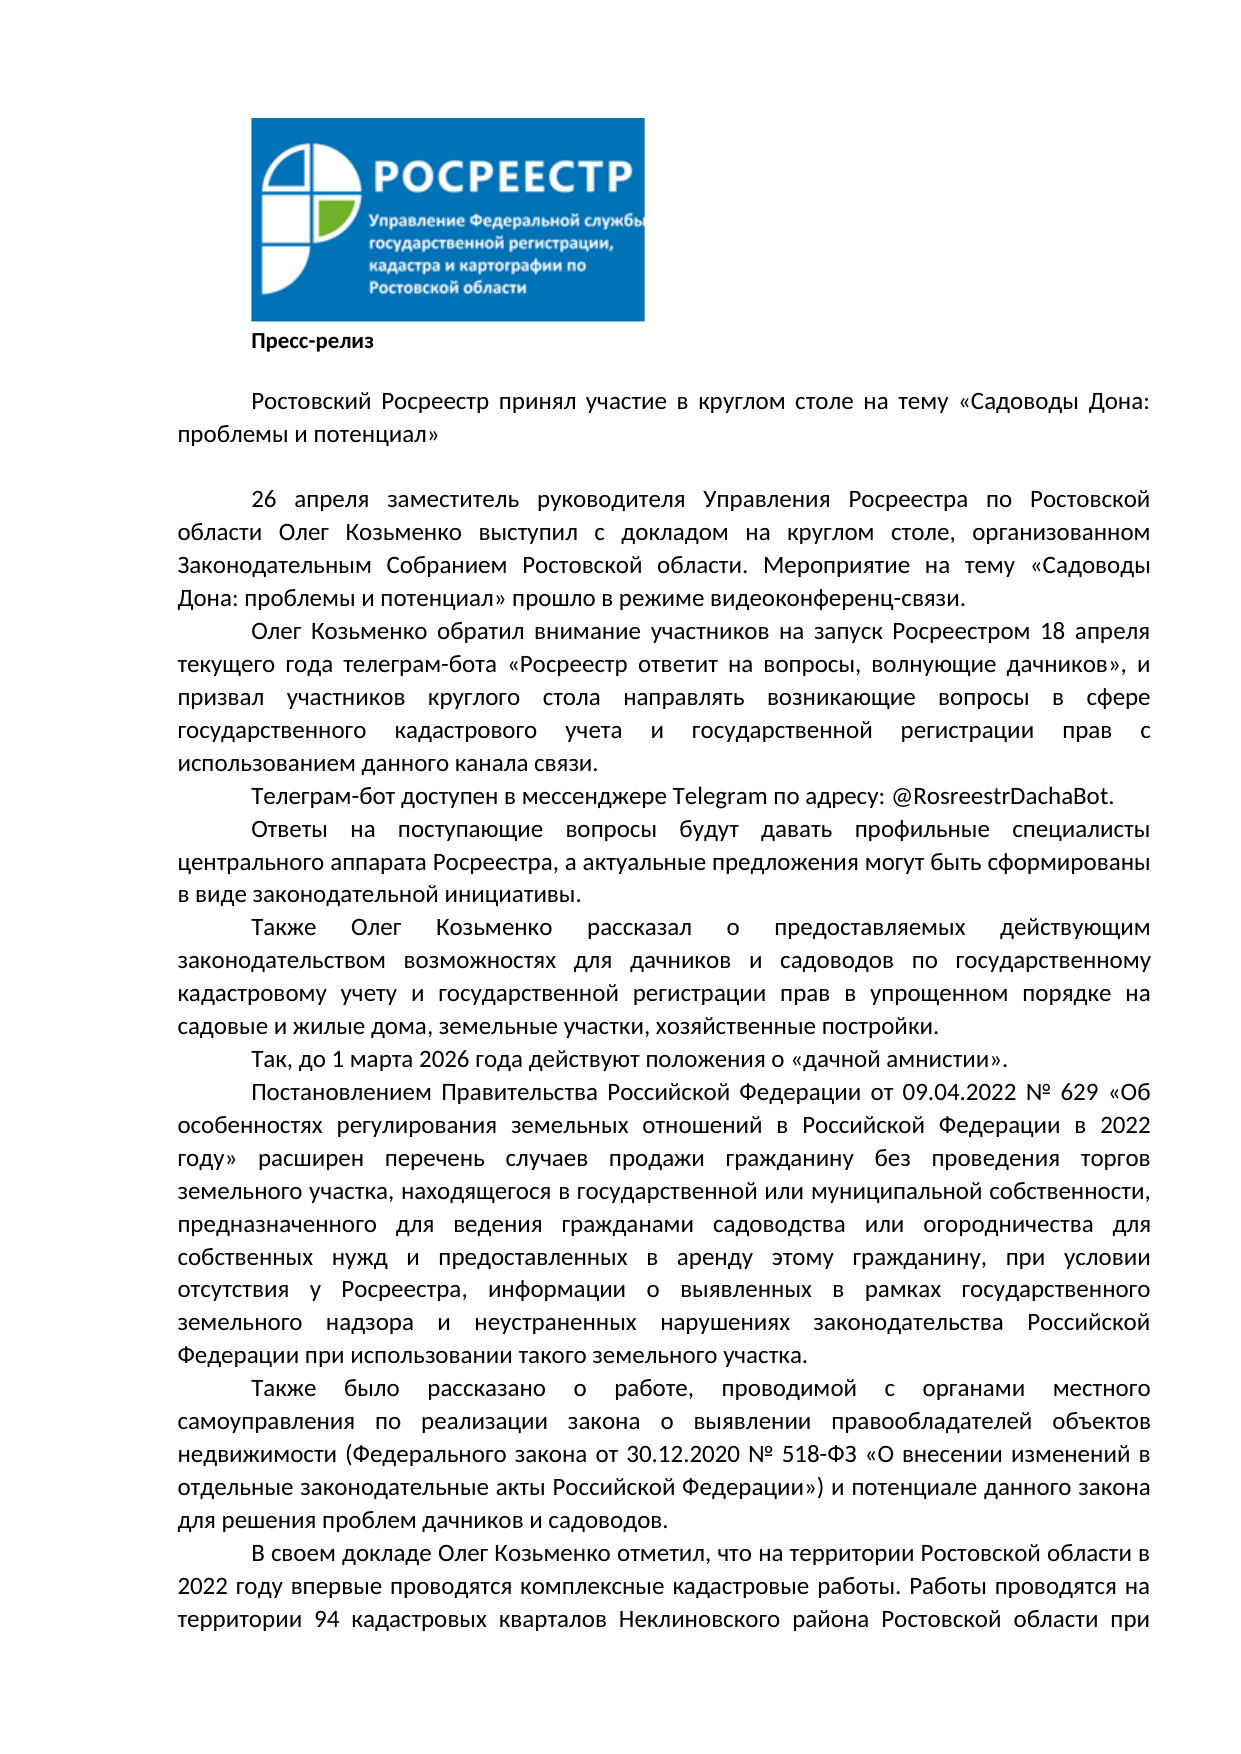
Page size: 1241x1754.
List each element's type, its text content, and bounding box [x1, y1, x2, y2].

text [177, 1537, 1152, 1633]
picture [251, 118, 645, 325]
text Олег Козьменко обратил внимание участников на запуск Росреестром 18 апреля текущего года телеграм-бота «Росреестр ответит на вопросы, волнующие дачников», и призвал участников круглого стола направлять возникающие вопросы в сфере государственного кадастрового учета и государственной регистрации прав с использованием данного канала связи. [177, 615, 1152, 777]
text Также было рассказано о работе, проводимой с органами местного самоуправления по реализации закона о выявлении правообладателей объектов недвижимости (Федерального закона от 30.12.2020 № 518-ФЗ «О внесении изменений в отдельные законодательные акты Российской Федерации») и потенциале данного закона для решения проблем дачников и садоводов. [177, 1372, 1152, 1534]
text Также Олег Козьменко рассказал о предоставляемых действующим законодательством возможностях для дачников и садоводов по государственному кадастровому учету и государственной регистрации прав в упрощенном порядке на садовые и жилые дома, земельные участки, хозяйственные постройки. [177, 911, 1152, 1041]
text Так, до 1 марта 2026 года действуют положения о «дачной амнистии». [177, 1043, 1152, 1074]
text 26 апреля заместитель руководителя Управления Росреестра по Ростовской области Олег Козьменко выступил с докладом на круглом столе, организованном Законодательным Собранием Ростовской области. Мероприятие на тему «Садоводы Дона: проблемы и потенциал» прошло в режиме видеоконференц-связи. [177, 483, 1152, 613]
text Пресс-релиз [177, 327, 1152, 354]
text Ростовский Росреестр принял участие в круглом столе на тему «Садоводы Дона: проблемы и потенциал» [177, 385, 1152, 448]
text Постановлением Правительства Российской Федерации от 09.04.2022 № 629 «Об особенностях регулирования земельных отношений в Российской Федерации в 2022 году» расширен перечень случаев продажи гражданину без проведения торгов земельного участка, находящегося в государственной или муниципальной собственности, предназначенного для ведения гражданами садоводства или огородничества для собственных нужд и предоставленных в аренду этому гражданину, при условии отсутствия у Росреестра, информации о выявленных в рамках государственного земельного надзора и неустраненных нарушениях законодательства Российской Федерации при использовании такого земельного участка. [177, 1076, 1152, 1370]
text Ответы на поступающие вопросы будут давать профильные специалисты центрального аппарата Росреестра, а актуальные предложения могут быть сформированы в виде законодательной инициативы. [177, 813, 1152, 909]
text Телеграм-бот доступен в мессенджере Telegram по адресу: @RosreestrDachaBot. [177, 780, 1152, 810]
